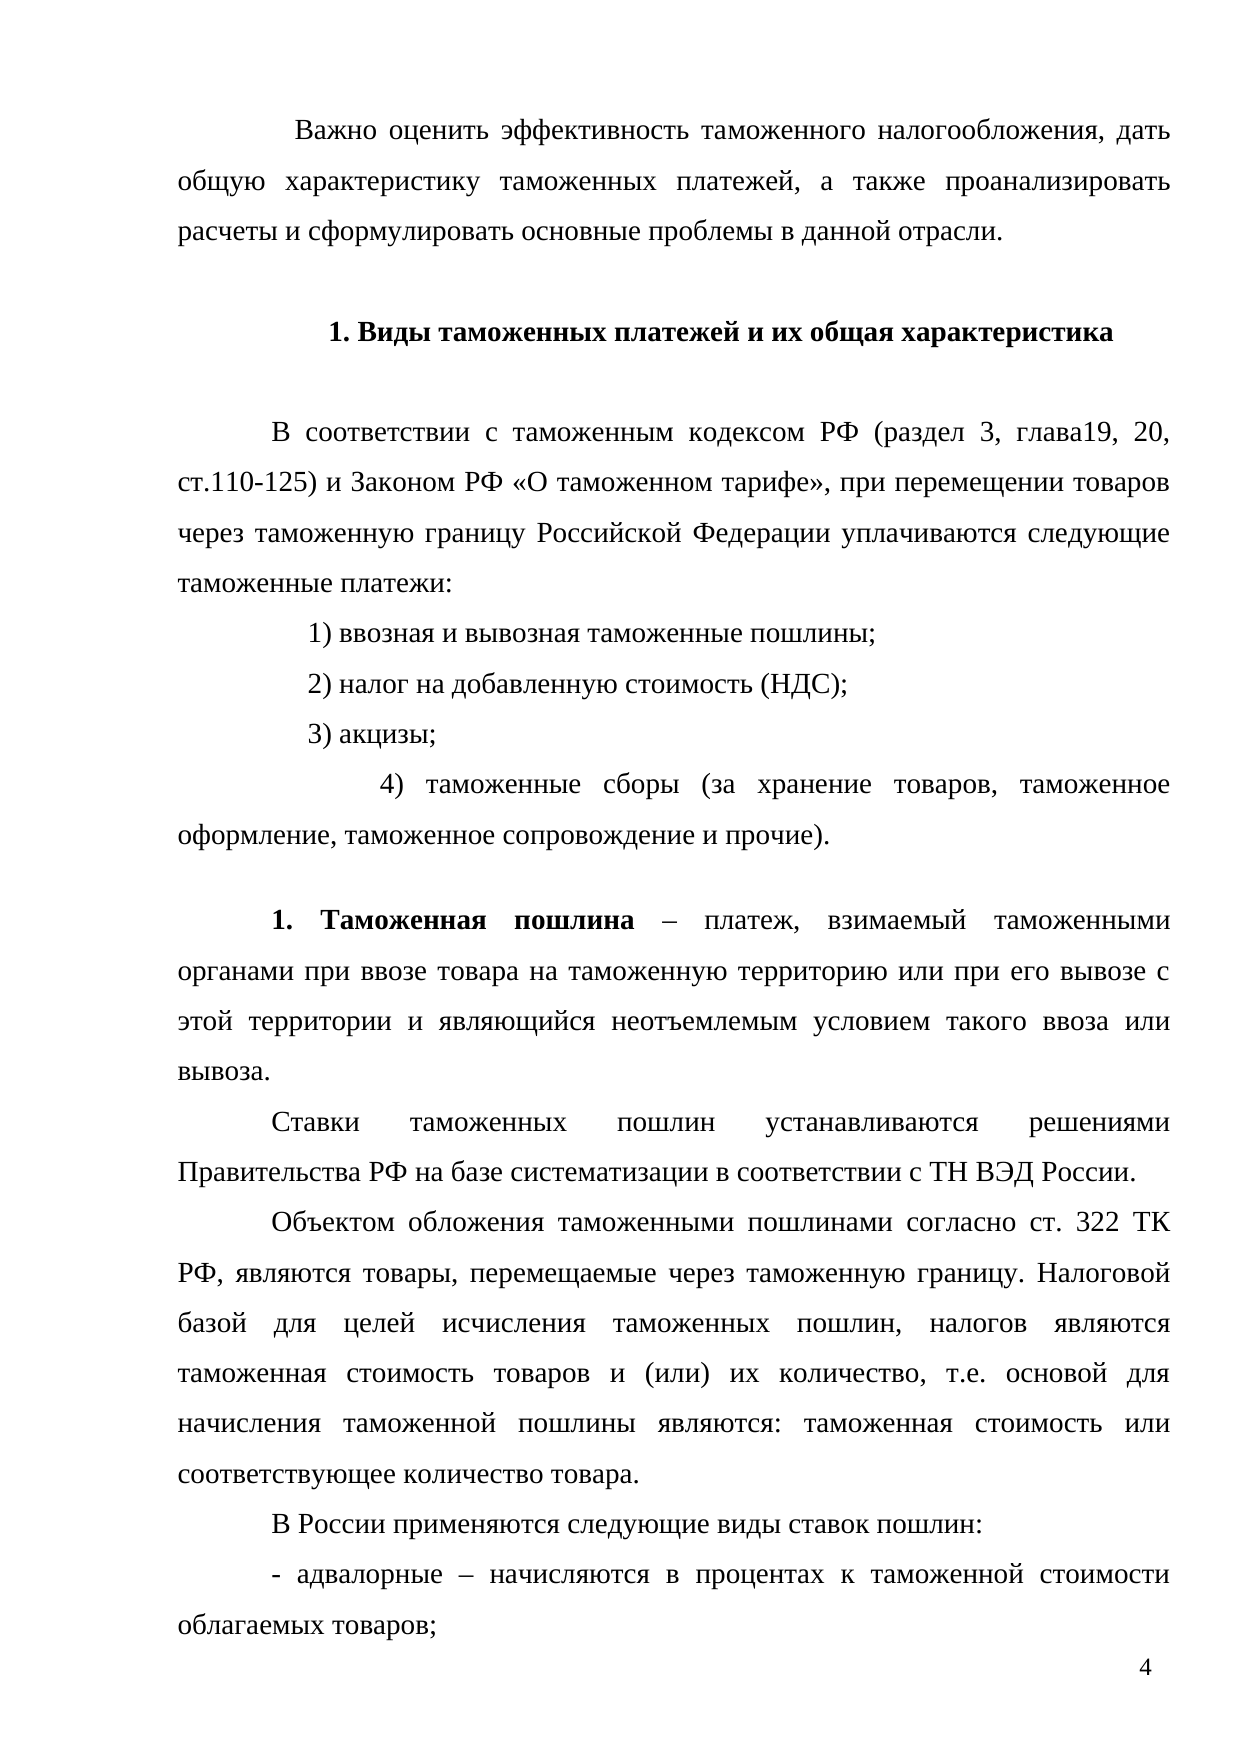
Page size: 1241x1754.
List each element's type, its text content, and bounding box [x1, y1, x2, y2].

text Ставки таможенных пошлин устанавливаются решениями Правительства РФ на базе систематизации в соответствии с ТН ВЭД России. [177, 1104, 1171, 1188]
text 4) таможенные сборы (за хранение товаров, таможенное оформление, таможенное сопровождение и прочие). [177, 766, 1171, 850]
text В России применяются следующие виды ставок пошлин: [177, 1506, 1171, 1540]
text - адвалорные – начисляются в процентах к таможенной стоимости облагаемых товаров; [177, 1557, 1171, 1640]
text 3) акцизы; [177, 716, 1171, 750]
text 1) ввозная и вывозная таможенные пошлины; [177, 616, 1171, 649]
text В соответствии с таможенным кодексом РФ (раздел 3, глава19, 20, ст.110-125) и Законом РФ «О таможенном тарифе», при перемещении товаров через таможенную границу Российской Федерации уплачиваются следующие таможенные платежи: [177, 414, 1171, 599]
text 1. Таможенная пошлина – платеж, взимаемый таможенными органами при ввозе товара на таможенную территорию или при его вывозе с этой территории и являющийся неотъемлемым условием такого ввоза или вывоза. [177, 902, 1171, 1087]
text Объектом обложения таможенными пошлинами согласно ст. 322 ТК РФ, являются товары, перемещаемые через таможенную границу. Налоговой базой для целей исчисления таможенных пошлин, налогов являются таможенная стоимость товаров и (или) их количество, т.е. основой для начисления таможенной пошлины являются: таможенная стоимость или соответствующее количество товара. [177, 1204, 1171, 1489]
text 1. Виды таможенных платежей и их общая характеристика [266, 314, 1171, 347]
text Важно оценить эффективность таможенного налогообложения, дать общую характеристику таможенных платежей, а также проанализировать расчеты и сформулировать основные проблемы в данной отрасли. [177, 112, 1171, 247]
text 2) налог на добавленную стоимость (НДС); [177, 666, 1171, 699]
